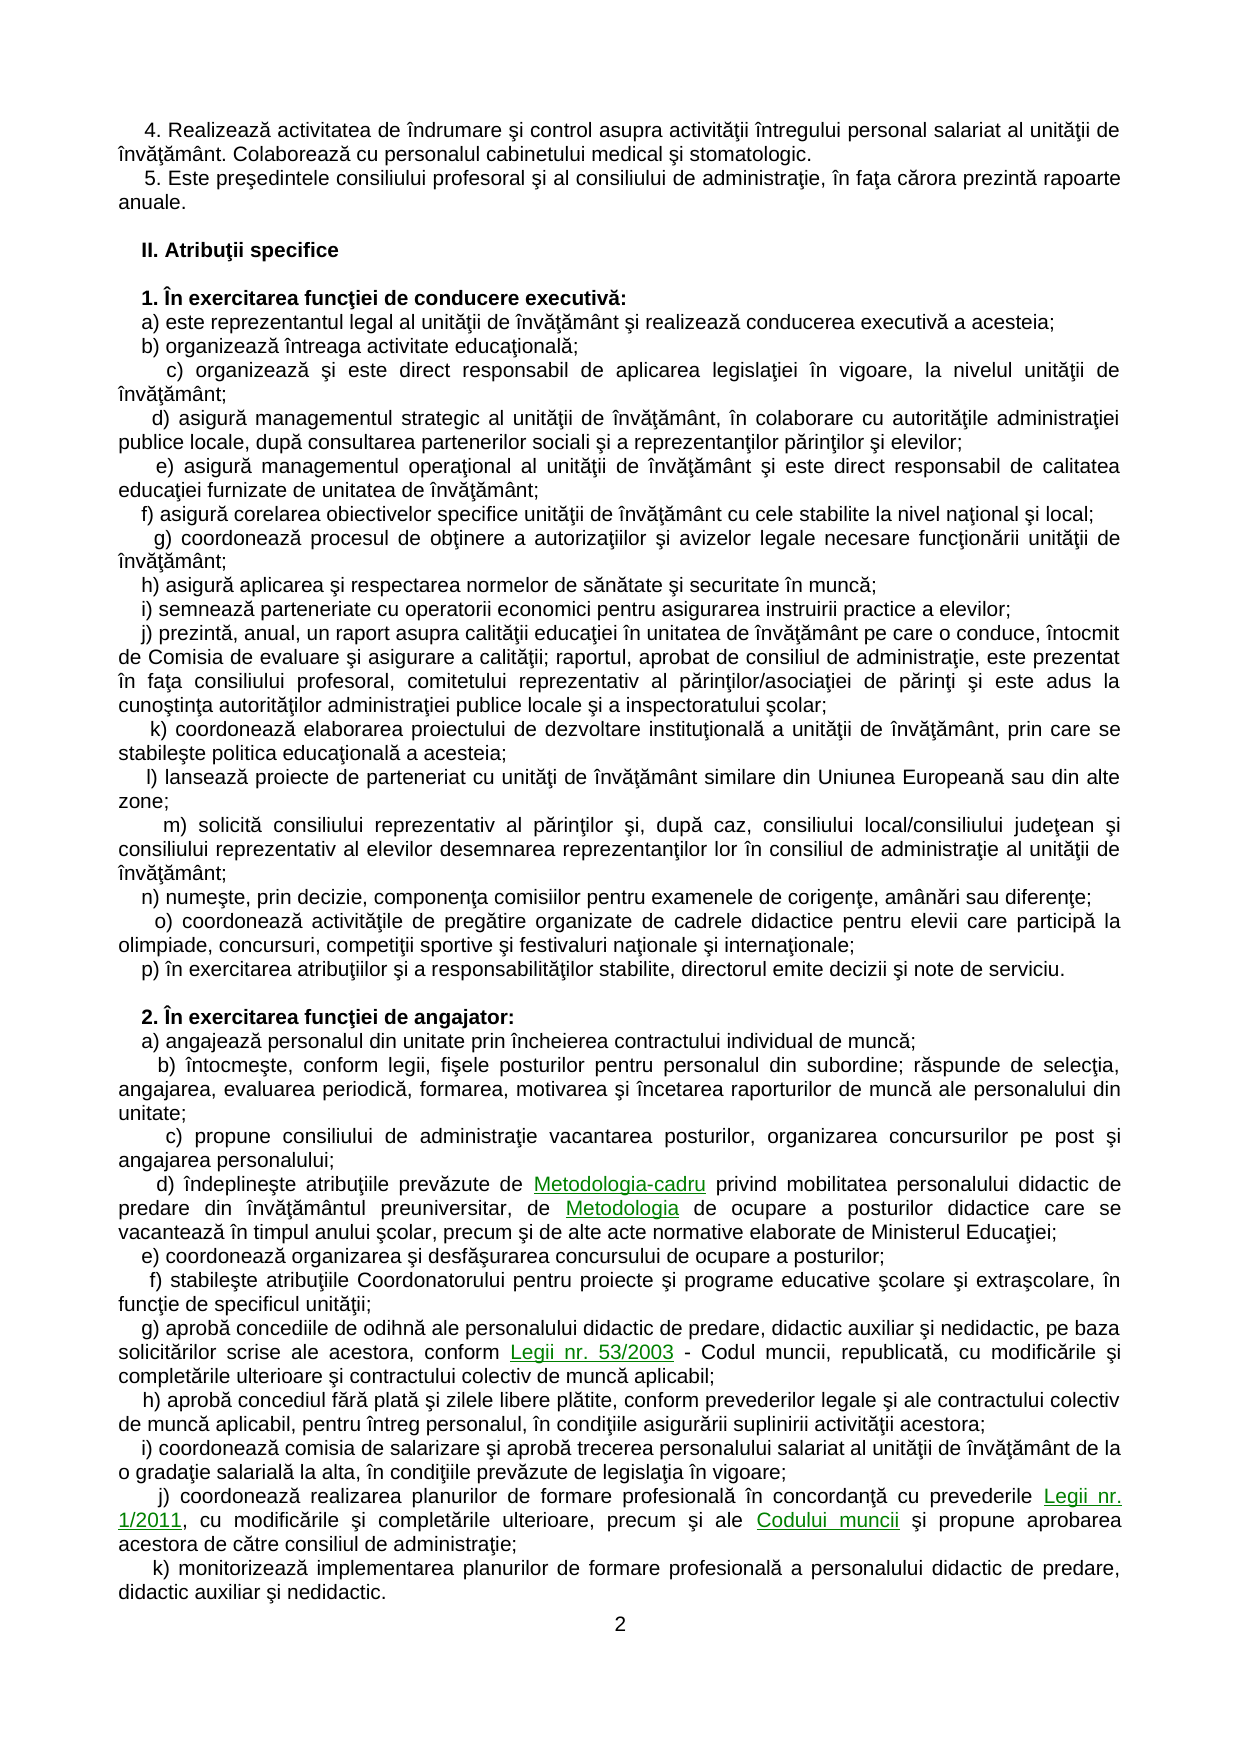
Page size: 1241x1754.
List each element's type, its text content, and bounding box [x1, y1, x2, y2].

text 5. Este preşedintele consiliului profesoral şi al consiliului de administraţie, în faţa cărora prezintă rapoarte anuale. [118, 166, 1122, 214]
text h) aprobă concediul fără plată şi zilele libere plătite, conform prevederilor legale şi ale contractului colectiv de muncă aplicabil, pentru întreg personalul, în condiţiile asigurării suplinirii activităţii acestora; [118, 1388, 1122, 1436]
text f) asigură corelarea obiectivelor specifice unităţii de învăţământ cu cele stabilite la nivel naţional şi local; [118, 501, 1122, 525]
text p) în exercitarea atribuţiilor şi a responsabilităţilor stabilite, directorul emite decizii şi note de serviciu. [118, 957, 1122, 981]
text e) asigură managementul operaţional al unităţii de învăţământ şi este direct responsabil de calitatea educaţiei furnizate de unitatea de învăţământ; [118, 453, 1122, 501]
text f) stabileşte atribuţiile Coordonatorului pentru proiecte şi programe educative şcolare şi extraşcolare, în funcţie de specificul unităţii; [118, 1268, 1122, 1316]
text d) îndeplineşte atribuţiile prevăzute de Metodologia-cadru privind mobilitatea personalului didactic de predare din învăţământul preuniversitar, de Metodologia de ocupare a posturilor didactice care se vacantează în timpul anului şcolar, precum şi de alte acte normative elaborate de Ministerul Educaţiei; [118, 1172, 1122, 1244]
text m) solicită consiliului reprezentativ al părinţilor şi, după caz, consiliului local/consiliului judeţean şi consiliului reprezentativ al elevilor desemnarea reprezentanţilor lor în consiliul de administraţie al unităţii de învăţământ; [118, 813, 1122, 885]
text o) coordonează activităţile de pregătire organizate de cadrele didactice pentru elevii care participă la olimpiade, concursuri, competiţii sportive şi festivaluri naţionale şi internaţionale; [118, 909, 1122, 957]
text g) aprobă concediile de odihnă ale personalului didactic de predare, didactic auxiliar şi nedidactic, pe baza solicitărilor scrise ale acestora, conform Legii nr. 53/2003 - Codul muncii, republicată, cu modificările şi completările ulterioare şi contractului colectiv de muncă aplicabil; [118, 1316, 1122, 1388]
text j) coordonează realizarea planurilor de formare profesională în concordanţă cu prevederile Legii nr. 1/2011, cu modificările şi completările ulterioare, precum şi ale Codului muncii şi propune aprobarea acestora de către consiliul de administraţie; [118, 1484, 1122, 1556]
text c) organizează şi este direct responsabil de aplicarea legislaţiei în vigoare, la nivelul unităţii de învăţământ; [118, 358, 1122, 406]
text k) monitorizează implementarea planurilor de formare profesională a personalului didactic de predare, didactic auxiliar şi nedidactic. [118, 1556, 1122, 1603]
text k) coordonează elaborarea proiectului de dezvoltare instituţională a unităţii de învăţământ, prin care se stabileşte politica educaţională a acesteia; [118, 717, 1122, 765]
text 1. În exercitarea funcţiei de conducere executivă: [118, 286, 1122, 310]
text b) organizează întreaga activitate educaţională; [118, 334, 1122, 358]
text h) asigură aplicarea şi respectarea normelor de sănătate şi securitate în muncă; [118, 573, 1122, 597]
text i) coordonează comisia de salarizare şi aprobă trecerea personalului salariat al unităţii de învăţământ de la o gradaţie salarială la alta, în condiţiile prevăzute de legislaţia în vigoare; [118, 1436, 1122, 1484]
text 4. Realizează activitatea de îndrumare şi control asupra activităţii întregului personal salariat al unităţii de învăţământ. Colaborează cu personalul cabinetului medical şi stomatologic. [118, 118, 1122, 166]
text 2. În exercitarea funcţiei de angajator: [118, 1004, 1122, 1028]
text d) asigură managementul strategic al unităţii de învăţământ, în colaborare cu autorităţile administraţiei publice locale, după consultarea partenerilor sociali şi a reprezentanţilor părinţilor şi elevilor; [118, 406, 1122, 453]
text c) propune consiliului de administraţie vacantarea posturilor, organizarea concursurilor pe post şi angajarea personalului; [118, 1124, 1122, 1172]
text II. Atribuţii specifice [118, 238, 1122, 262]
text j) prezintă, anual, un raport asupra calităţii educaţiei în unitatea de învăţământ pe care o conduce, întocmit de Comisia de evaluare şi asigurare a calităţii; raportul, aprobat de consiliul de administraţie, este prezentat în faţa consiliului profesoral, comitetului reprezentativ al părinţilor/asociaţiei de părinţi şi este adus la cunoştinţa autorităţilor administraţiei publice locale şi a inspectoratului şcolar; [118, 621, 1122, 717]
text i) semnează parteneriate cu operatorii economici pentru asigurarea instruirii practice a elevilor; [118, 597, 1122, 621]
text l) lansează proiecte de parteneriat cu unităţi de învăţământ similare din Uniunea Europeană sau din alte zone; [118, 765, 1122, 813]
text e) coordonează organizarea şi desfăşurarea concursului de ocupare a posturilor; [118, 1244, 1122, 1268]
text a) este reprezentantul legal al unităţii de învăţământ şi realizează conducerea executivă a acesteia; [118, 310, 1122, 334]
text a) angajează personalul din unitate prin încheierea contractului individual de muncă; [118, 1028, 1122, 1052]
text g) coordonează procesul de obţinere a autorizaţiilor şi avizelor legale necesare funcţionării unităţii de învăţământ; [118, 525, 1122, 573]
text b) întocmeşte, conform legii, fişele posturilor pentru personalul din subordine; răspunde de selecţia, angajarea, evaluarea periodică, formarea, motivarea şi încetarea raporturilor de muncă ale personalului din unitate; [118, 1052, 1122, 1124]
text n) numeşte, prin decizie, componenţa comisiilor pentru examenele de corigenţe, amânări sau diferenţe; [118, 885, 1122, 909]
